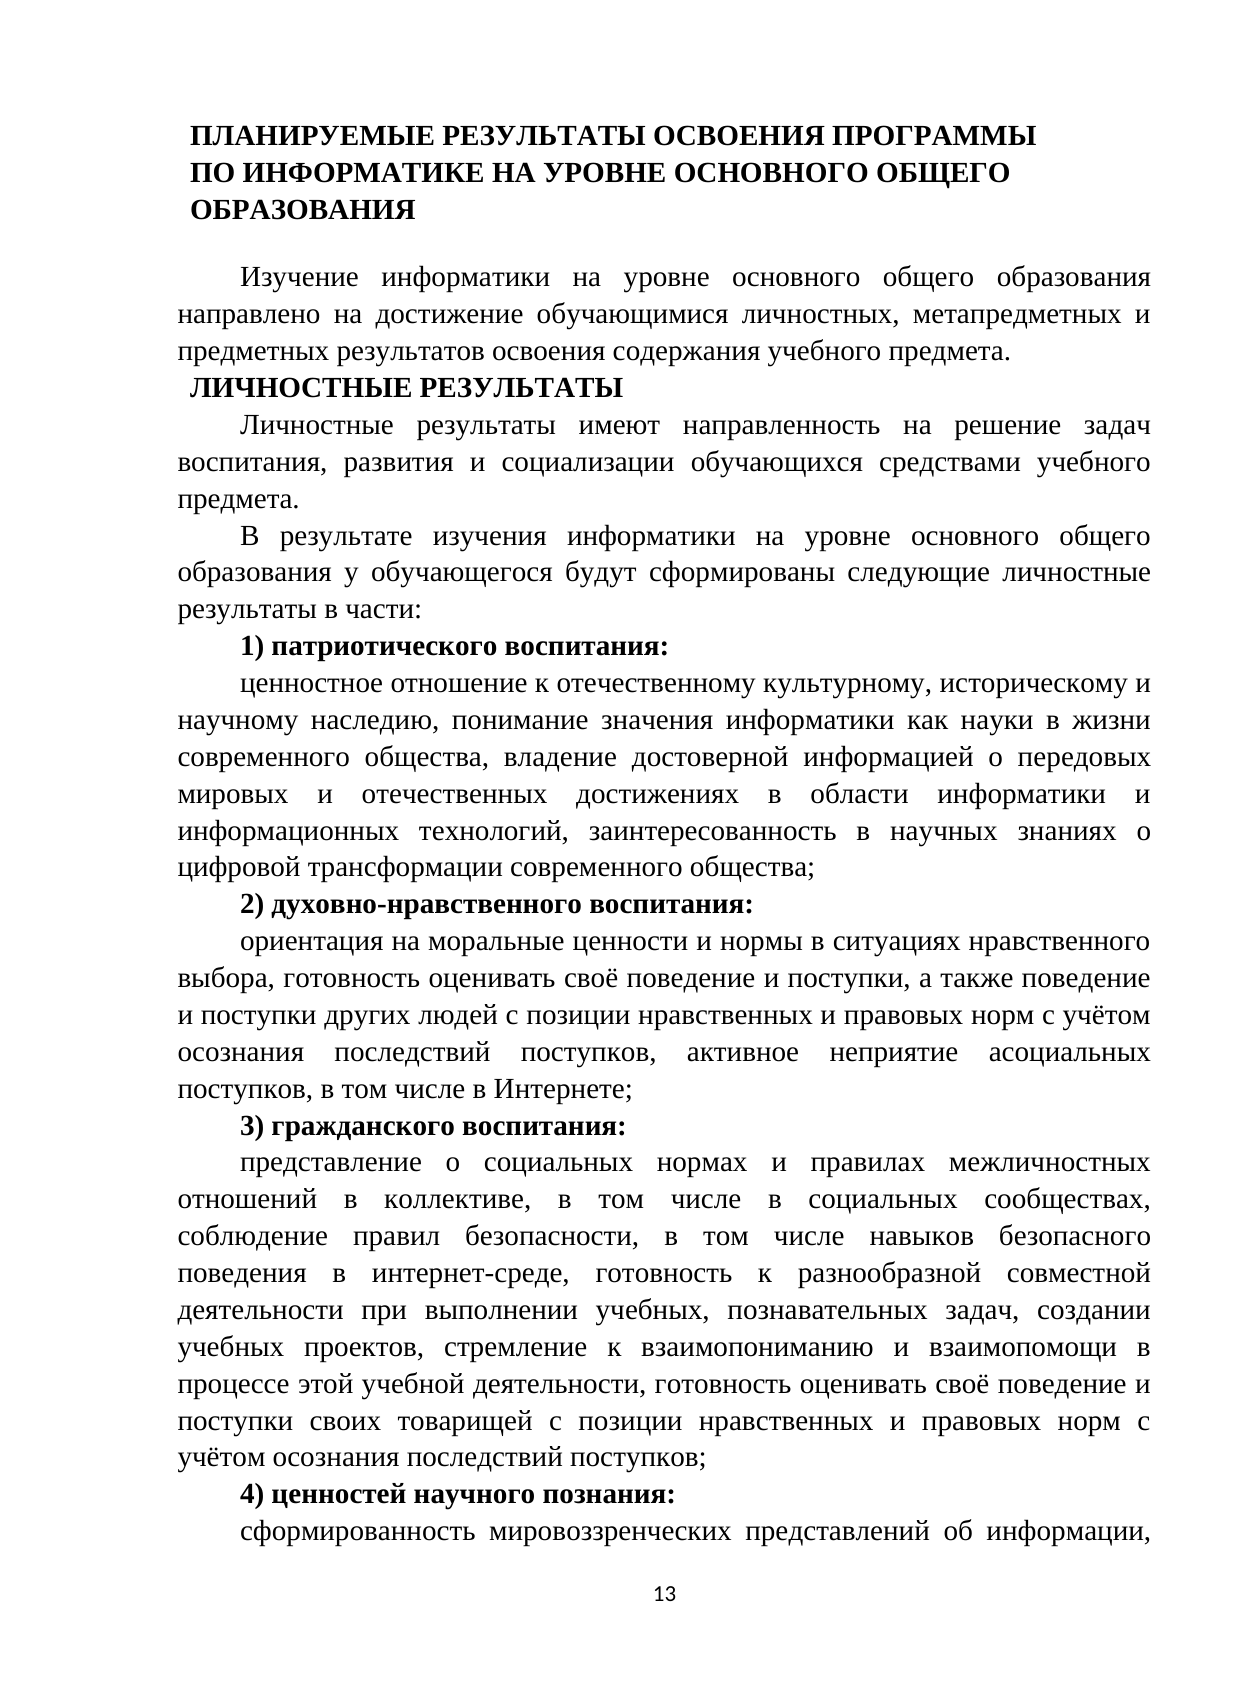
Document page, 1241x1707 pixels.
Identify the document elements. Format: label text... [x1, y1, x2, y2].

text Личностные результаты имеют направленность на решение задач воспитания, развития и социализации обучающихся средствами учебного предмета. [177, 407, 1152, 514]
text ценностное отношение к отечественному культурному, историческому и научному наследию, понимание значения информатики как науки в жизни современного общества, владение достоверной информацией о передовых мировых и отечественных достижениях в области информатики и информационных технологий, заинтересованность в научных знаниях о цифровой трансформации современного общества; [177, 665, 1152, 883]
text 4) ценностей научного познания: [177, 1476, 1152, 1510]
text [177, 1513, 1152, 1547]
text ПЛАНИРУЕМЫЕ РЕЗУЛЬТАТЫ ОСВОЕНИЯ ПРОГРАММЫ ПО ИНФОРМАТИКЕ НА УРОВНЕ ОСНОВНОГО ОБЩЕГО ОБРАЗОВАНИЯ [190, 118, 1152, 225]
text ЛИЧНОСТНЫЕ РЕЗУЛЬТАТЫ [190, 370, 1152, 404]
text 1) патриотического воспитания: [177, 628, 1152, 662]
text Изучение информатики на уровне основного общего образования направлено на достижение обучающимися личностных, метапредметных и предметных результатов освоения содержания учебного предмета. [177, 259, 1152, 367]
text представление о социальных нормах и правилах межличностных отношений в коллективе, в том числе в социальных сообществах, соблюдение правил безопасности, в том числе навыков безопасного поведения в интернет-среде, готовность к разнообразной совместной деятельности при выполнении учебных, познавательных задач, создании учебных проектов, стремление к взаимопониманию и взаимопомощи в процессе этой учебной деятельности, готовность оценивать своё поведение и поступки своих товарищей с позиции нравственных и правовых норм с учётом осознания последствий поступков; [177, 1144, 1152, 1473]
text 2) духовно-нравственного воспитания: [177, 886, 1152, 920]
text ориентация на моральные ценности и нормы в ситуациях нравственного выбора, готовность оценивать своё поведение и поступки, а также поведение и поступки других людей с позиции нравственных и правовых норм с учётом осознания последствий поступков, активное неприятие асоциальных поступков, в том числе в Интернете; [177, 923, 1152, 1104]
text В результате изучения информатики на уровне основного общего образования у обучающегося будут сформированы следующие личностные результаты в части: [177, 518, 1152, 625]
text 3) гражданского воспитания: [177, 1108, 1152, 1141]
